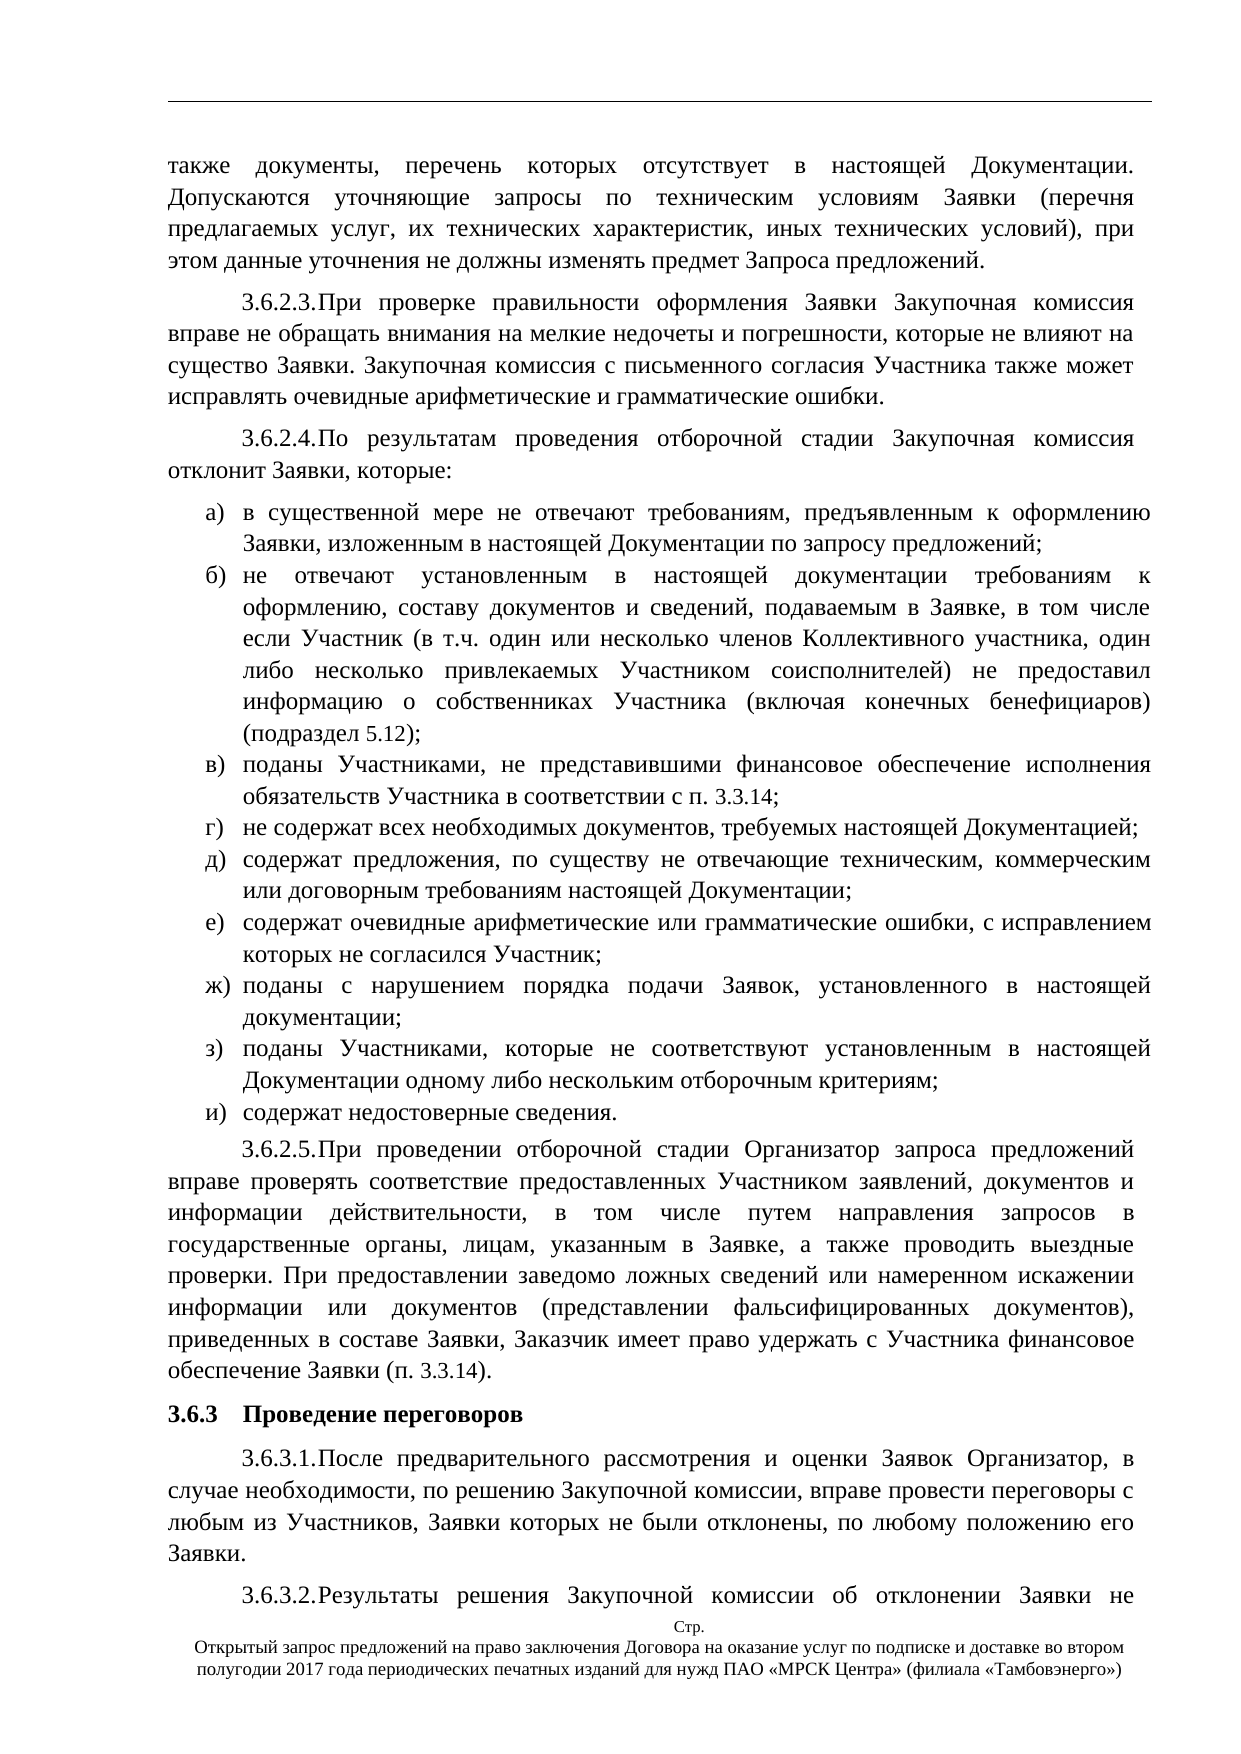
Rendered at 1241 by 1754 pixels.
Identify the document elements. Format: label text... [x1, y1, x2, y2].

list не содержат всех необходимых документов, требуемых настоящей Документацией; [205, 812, 1152, 841]
list При проведении отборочной стадии Организатор запроса предложений вправе проверять соответствие предоставленных Участником заявлений, документов и информации действительности, в том числе путем направления запросов в государственные органы, лицам, указанным в Заявке, а также проводить выездные проверки. При предоставлении заведомо ложных сведений или намеренном искажении информации или документов (представлении фальсифицированных документов), приведенных в составе Заявки, Заказчик имеет право удержать с Участника финансовое обеспечение Заявки (п. 3.3.14). [168, 1134, 1135, 1384]
list в существенной мере не отвечают требованиям, предъявленным к оформлению Заявки, изложенным в настоящей Документации по запросу предложений; [205, 497, 1152, 557]
list содержат недостоверные сведения. [205, 1097, 1152, 1125]
list содержат очевидные арифметические или грамматические ошибки, с исправлением которых не согласился Участник; [205, 907, 1152, 967]
list поданы Участниками, которые не соответствуют установленным в настоящей Документации одному либо нескольким отборочным критериям; [205, 1033, 1152, 1094]
list не отвечают установленным в настоящей документации требованиям к оформлению, составу документов и сведений, подаваемым в Заявке, в том числе если Участник (в т.ч. один или несколько членов Коллективного участника, один либо несколько привлекаемых Участником соисполнителей) не предоставил информацию о собственниках Участника (включая конечных бенефициаров) (подраздел 5.12); [205, 560, 1152, 747]
list содержат предложения, по существу не отвечающие техническим, коммерческим или договорным требованиям настоящей Документации; [205, 844, 1152, 904]
list По результатам проведения отборочной стадии Закупочная комиссия отклонит Заявки, которые: [168, 423, 1135, 484]
list При проверке правильности оформления Заявки Закупочная комиссия вправе не обращать внимания на мелкие недочеты и погрешности, которые не влияют на существо Заявки. Закупочная комиссия с письменного согласия Участника также может исправлять очевидные арифметические и грамматические ошибки. [168, 287, 1135, 410]
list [168, 150, 1135, 273]
list поданы с нарушением порядка подачи Заявок, установленного в настоящей документации; [205, 970, 1152, 1031]
subtitle Проведение переговоров [168, 1399, 1152, 1428]
list После предварительного рассмотрения и оценки Заявок Организатор, в случае необходимости, по решению Закупочной комиссии, вправе провести переговоры с любым из Участников, Заявки которых не были отклонены, по любому положению его Заявки. [168, 1443, 1135, 1567]
list поданы Участниками, не представившими финансовое обеспечение исполнения обязательств Участника в соответствии с п. 3.3.14; [205, 749, 1152, 810]
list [168, 1580, 1135, 1609]
